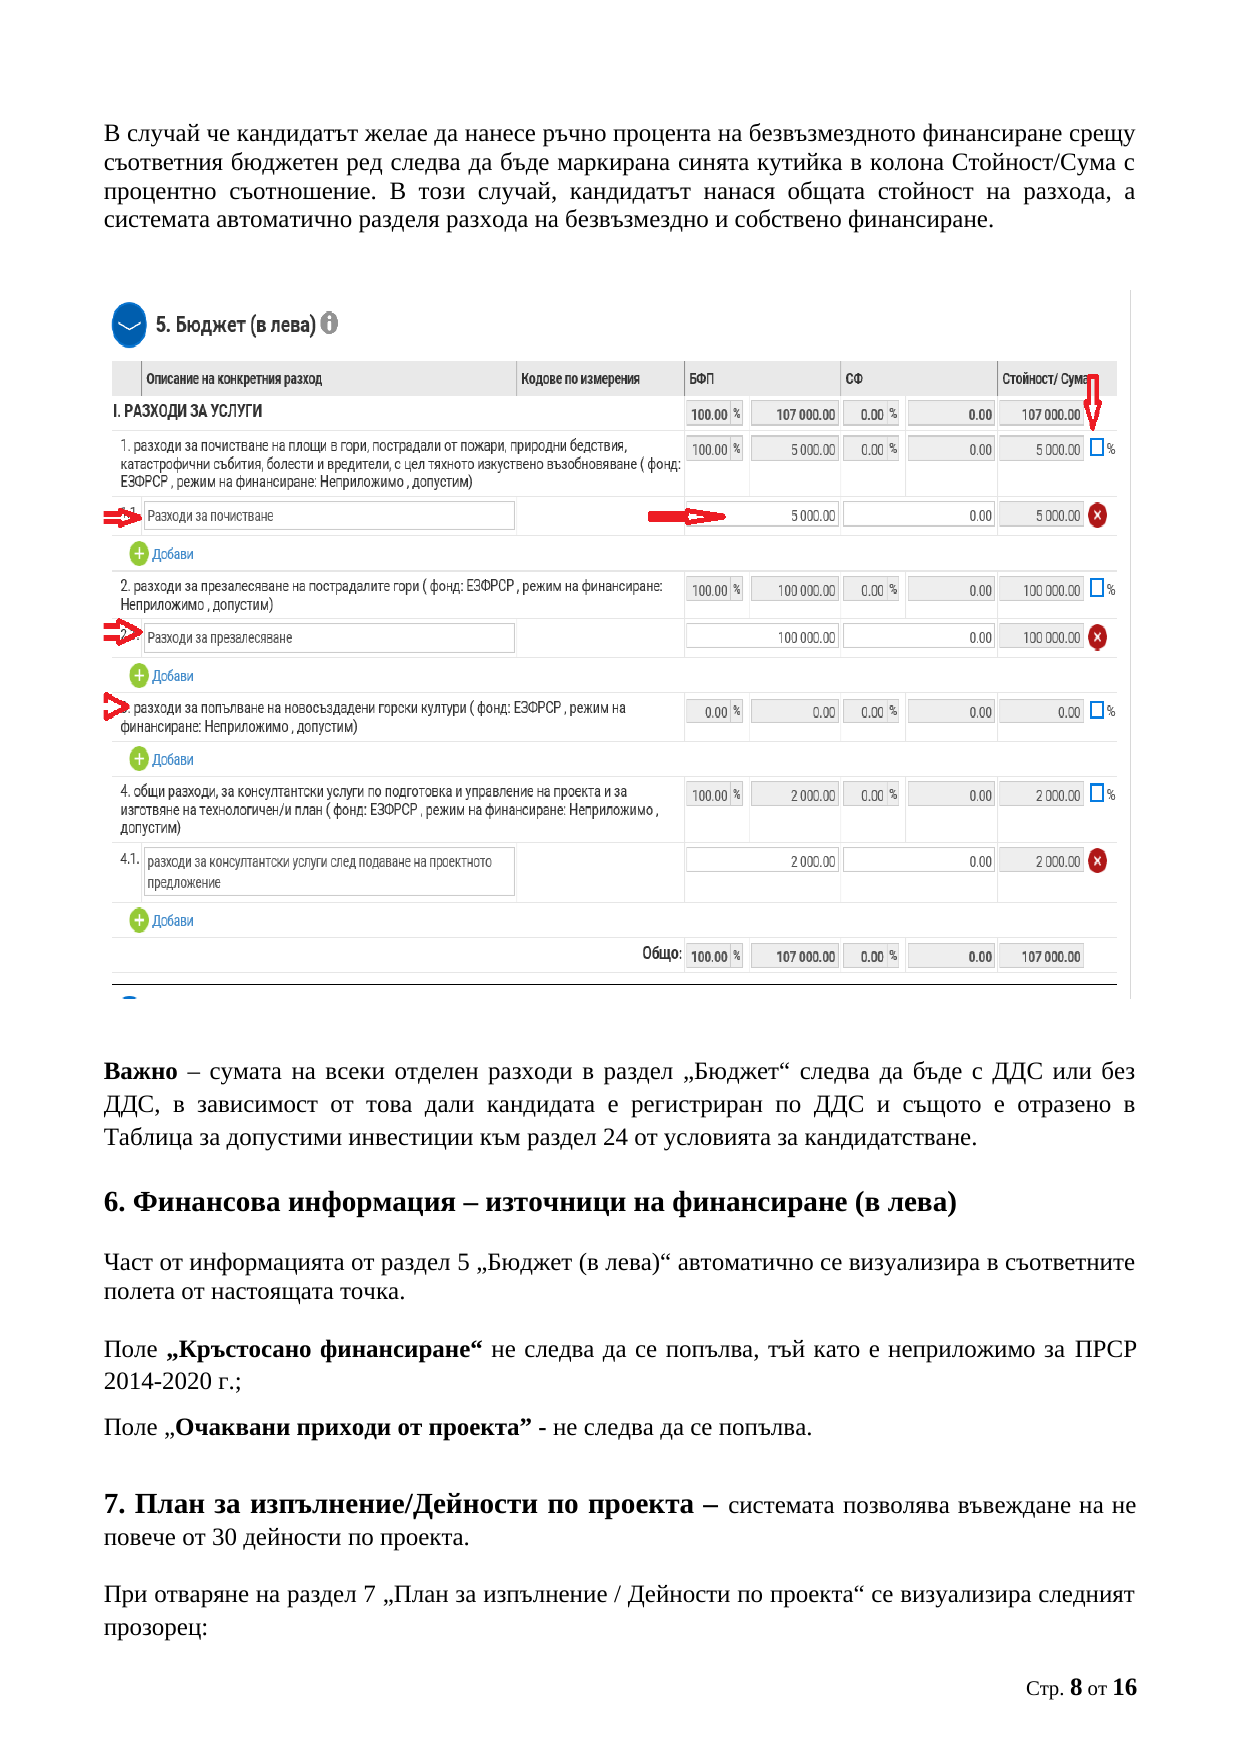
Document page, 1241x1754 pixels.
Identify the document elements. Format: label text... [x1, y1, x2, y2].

text Поле „Кръстосано финансиране“ не следва да се попълва, тъй като е неприложимо за ПРСР 2014-2020 г.; [103, 1334, 1137, 1395]
text Част от информацията от раздел 5 „Бюджет (в лева)“ автоматично се визуализира в съответните полета от настоящата точка. [103, 1247, 1137, 1304]
text Важно – сумата на всеки отделен разходи в раздел „Бюджет“ следва да бъде с ДДС или без ДДС, в зависимост от това дали кандидата е регистриран по ДДС и същото е отразено в Таблица за допустими инвестиции към раздел 24 от условията за кандидатстване. [103, 1056, 1137, 1151]
text 6. Финансова информация – източници на финансиране (в лева) [103, 1184, 1137, 1218]
text При отваряне на раздел 7 „План за изпълнение / Дейности по проекта“ се визуализира следният прозорец: [103, 1579, 1137, 1641]
text Поле „Очаквани приходи от проекта” - не следва да се попълва. [103, 1412, 1137, 1440]
text 7. План за изпълнение/Дейности по проекта – системата позволява въвеждане на не повече от 30 дейности по проекта. [103, 1486, 1137, 1551]
text В случай че кандидатът желае да нанесе ръчно процента на безвъзмездното финансиране срещу съответния бюджетен ред следва да бъде маркирана синята кутийка в колона Стойност/Сума с процентно съотношение. В този случай, кандидатът нанася общата стойност на разхода, а системата автоматично разделя разхода на безвъзмездно и собствено финансиране. [103, 118, 1137, 233]
picture [103, 290, 1137, 999]
